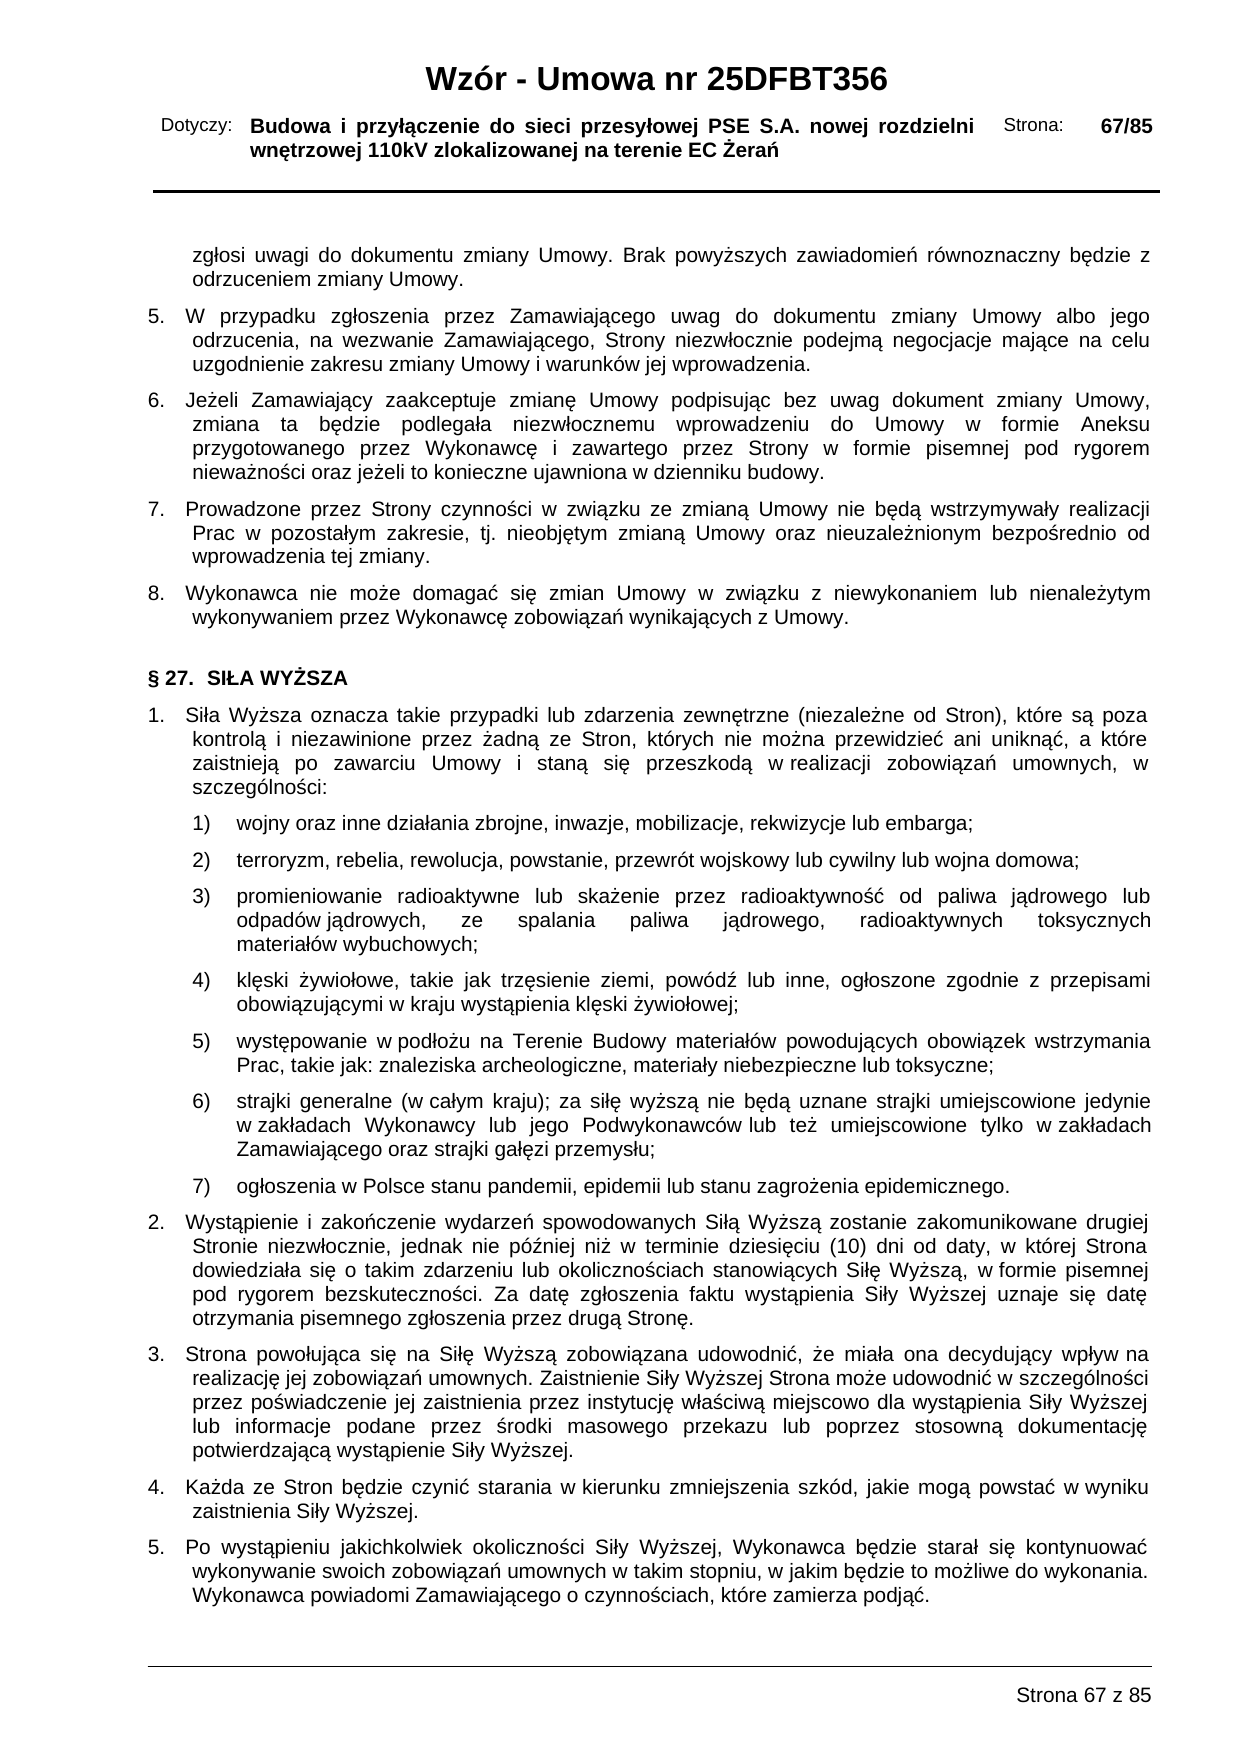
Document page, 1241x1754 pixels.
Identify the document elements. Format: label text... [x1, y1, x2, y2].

list ogłoszenia w Polsce stanu pandemii, epidemii lub stanu zagrożenia epidemicznego. [192, 1173, 1152, 1197]
list Każda ze Stron będzie czynić starania w kierunku zmniejszenia szkód, jakie mogą powstać w wyniku zaistnienia Siły Wyższej. [148, 1474, 1149, 1522]
list wojny oraz inne działania zbrojne, inwazje, mobilizacje, rekwizycje lub embarga; [192, 811, 1152, 835]
list Wystąpienie i zakończenie wydarzeń spowodowanych Siłą Wyższą zostanie zakomunikowane drugiej Stronie niezwłocznie, jednak nie później niż w terminie dziesięciu (10) dni od daty, w której Strona dowiedziała się o takim zdarzeniu lub okolicznościach stanowiących Siłę Wyższą, w formie pisemnej pod rygorem bezskuteczności. Za datę zgłoszenia faktu wystąpienia Siły Wyższej uznaje się datę otrzymania pisemnego zgłoszenia przez drugą Stronę. [148, 1210, 1149, 1330]
list klęski żywiołowe, takie jak trzęsienie ziemi, powódź lub inne, ogłoszone zgodnie z przepisami obowiązującymi w kraju wystąpienia klęski żywiołowej; [192, 968, 1152, 1016]
list występowanie w podłożu na Terenie Budowy materiałów powodujących obowiązek wstrzymania Prac, takie jak: znaleziska archeologiczne, materiały niebezpieczne lub toksyczne; [192, 1029, 1152, 1077]
list W przypadku zgłoszenia przez Zamawiającego uwag do dokumentu zmiany Umowy albo jego odrzucenia, na wezwanie Zamawiającego, Strony niezwłocznie podejmą negocjacje mające na celu uzgodnienie zakresu zmiany Umowy i warunków jej wprowadzenia. [148, 304, 1152, 376]
list Wykonawca nie może domagać się zmian Umowy w związku z niewykonaniem lub nienależytym wykonywaniem przez Wykonawcę zobowiązań wynikających z Umowy. [148, 581, 1152, 629]
list Po wystąpieniu jakichkolwiek okoliczności Siły Wyższej, Wykonawca będzie starał się kontynuować wykonywanie swoich zobowiązań umownych w takim stopniu, w jakim będzie to możliwe do wykonania. Wykonawca powiadomi Zamawiającego o czynnościach, które zamierza podjąć. [148, 1535, 1149, 1607]
list terroryzm, rebelia, rewolucja, powstanie, przewrót wojskowy lub cywilny lub wojna domowa; [192, 847, 1152, 871]
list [148, 243, 1152, 291]
list strajki generalne (w całym kraju); za siłę wyższą nie będą uznane strajki umiejscowione jedynie w zakładach Wykonawcy lub jego Podwykonawców lub też umiejscowione tylko w zakładach Zamawiającego oraz strajki gałęzi przemysłu; [192, 1089, 1152, 1161]
subtitle SIŁA WYŻSZA [148, 666, 1152, 690]
list Prowadzone przez Strony czynności w związku ze zmianą Umowy nie będą wstrzymywały realizacji Prac w pozostałym zakresie, tj. nieobjętym zmianą Umowy oraz nieuzależnionym bezpośrednio od wprowadzenia tej zmiany. [148, 496, 1152, 568]
list Siła Wyższa oznacza takie przypadki lub zdarzenia zewnętrzne (niezależne od Stron), które są poza kontrolą i niezawinione przez żadną ze Stron, których nie można przewidzieć ani uniknąć, a które zaistnieją po zawarciu Umowy i staną się przeszkodą w realizacji zobowiązań umownych, w szczególności: [148, 703, 1149, 798]
list Jeżeli Zamawiający zaakceptuje zmianę Umowy podpisując bez uwag dokument zmiany Umowy, zmiana ta będzie podlegała niezwłocznemu wprowadzeniu do Umowy w formie Aneksu przygotowanego przez Wykonawcę i zawartego przez Strony w formie pisemnej pod rygorem nieważności oraz jeżeli to konieczne ujawniona w dzienniku budowy. [148, 388, 1152, 484]
list Strona powołująca się na Siłę Wyższą zobowiązana udowodnić, że miała ona decydujący wpływ na realizację jej zobowiązań umownych. Zaistnienie Siły Wyższej Strona może udowodnić w szczególności przez poświadczenie jej zaistnienia przez instytucję właściwą miejscowo dla wystąpienia Siły Wyższej lub informacje podane przez środki masowego przekazu lub poprzez stosowną dokumentację potwierdzającą wystąpienie Siły Wyższej. [148, 1342, 1149, 1462]
list promieniowanie radioaktywne lub skażenie przez radioaktywność od paliwa jądrowego lub odpadów jądrowych, ze spalania paliwa jądrowego, radioaktywnych toksycznych materiałów wybuchowych; [192, 884, 1152, 956]
